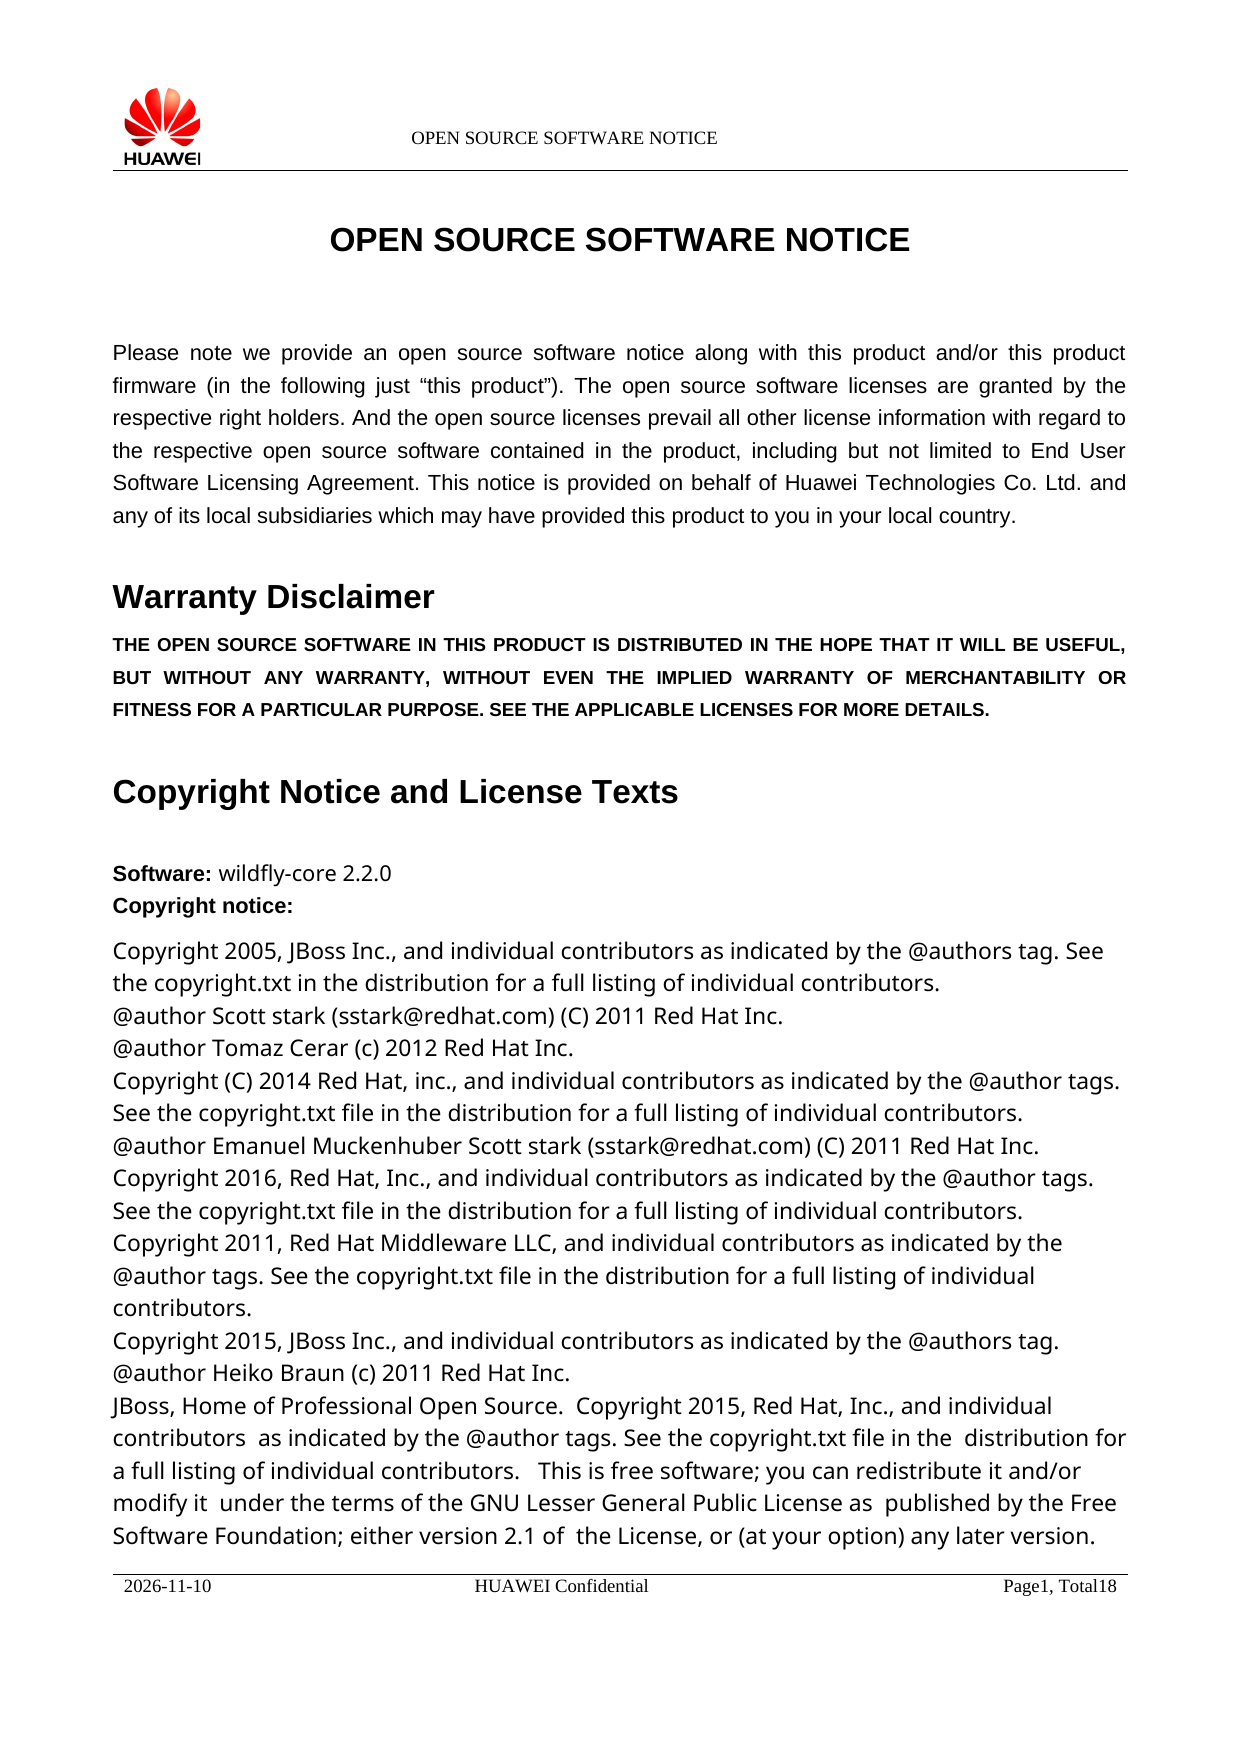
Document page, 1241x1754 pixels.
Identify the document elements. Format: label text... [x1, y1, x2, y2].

text Please note we provide an open source software notice along with this product and/or this product firmware (in the following just “this product”). The open source software licenses are granted by the respective right holders. And the open source licenses prevail all other license information with regard to the respective open source software contained in the product, including but not limited to End User Software Licensing Agreement. This notice is provided on behalf of Huawei Technologies Co. Ltd. and any of its local subsidiaries which may have provided this product to you in your local country. [112, 336, 1128, 531]
picture [124, 88, 201, 165]
text OPEN SOURCE SOFTWARE NOTICE [112, 206, 1128, 271]
text Copyright notice: [112, 889, 1128, 921]
title Software: wildfly-core 2.2.0 [112, 856, 1128, 889]
text Copyright Notice and License Texts [112, 759, 1128, 824]
text The open source software in this product is distributed in the hope that it will be useful, but WITHOUT ANY WARRANTY, without even the implied warranty of MERCHANTABILITY or FITNESS FOR A PARTICULAR PURPOSE. See the applicable licenses for more details. [112, 629, 1128, 726]
text Warranty Disclaimer [112, 564, 1128, 629]
